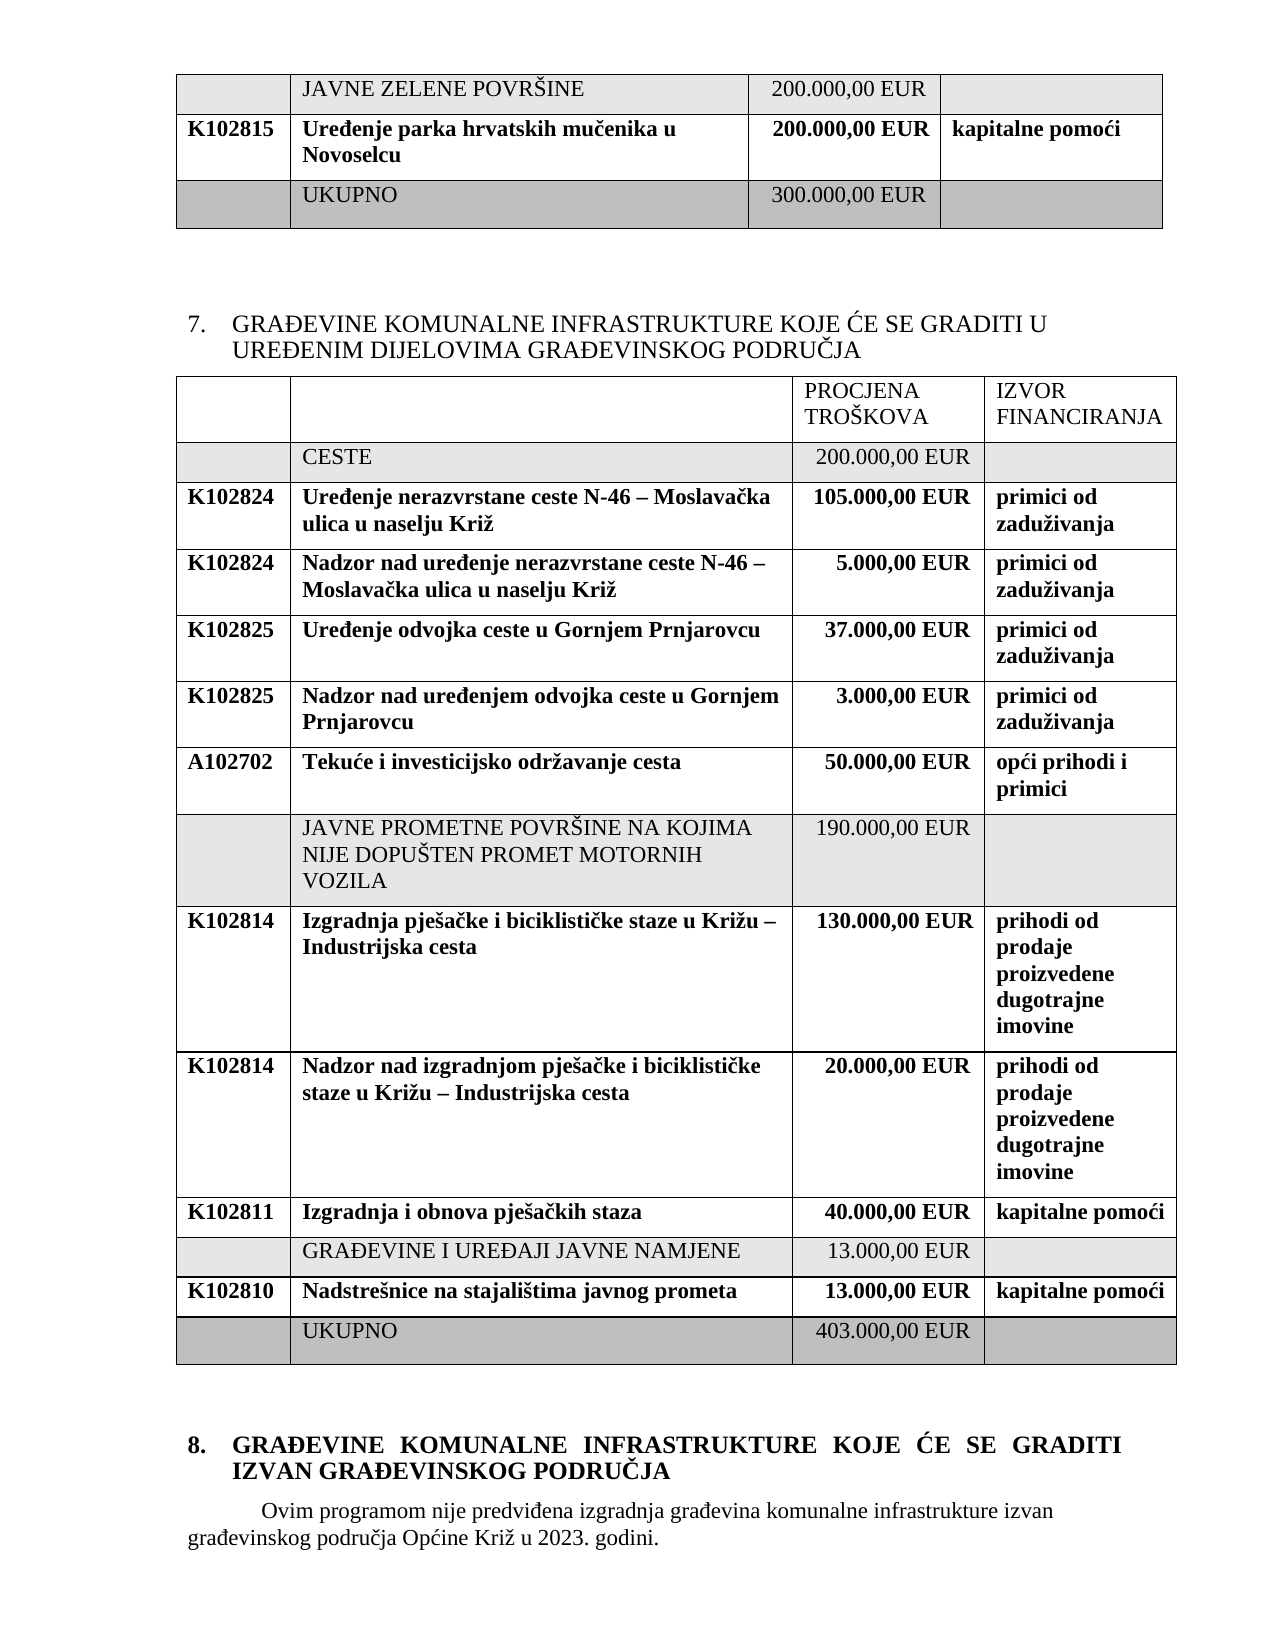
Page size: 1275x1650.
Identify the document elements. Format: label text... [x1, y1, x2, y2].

table_header [177, 377, 290, 442]
table_cell opći prihodi i primici [985, 748, 1176, 813]
table_cell GRAĐEVINE I UREĐAJI JAVNE NAMJENE [291, 1238, 792, 1276]
table_cell Izgradnja i obnova pješačkih staza [291, 1198, 792, 1237]
table_header IZVOR FINANCIRANJA [985, 377, 1176, 442]
table_cell Uređenje nerazvrstane ceste N-46 – Moslavačka ulica u naselju Križ [291, 483, 792, 548]
table_cell Uređenje odvojka ceste u Gornjem Prnjarovcu [291, 616, 792, 681]
table_cell Nadzor nad uređenje nerazvrstane ceste N-46 – Moslavačka ulica u naselju Križ [291, 550, 792, 615]
table_cell K102814 [177, 907, 290, 1051]
table_cell K102824 [177, 550, 290, 615]
table_cell K102824 [177, 483, 290, 548]
table_cell kapitalne pomoći [941, 115, 1162, 180]
list GRAĐEVINE KOMUNALNE INFRASTRUKTURE KOJE ĆE SE GRADITI IZVAN GRAĐEVINSKOG PODRUČJA [187, 1433, 1122, 1485]
table_cell [941, 75, 1162, 114]
table_cell [985, 1238, 1176, 1276]
table_cell prihodi od prodaje proizvedene dugotrajne imovine [985, 907, 1176, 1051]
table_cell K102815 [177, 115, 290, 180]
table_cell 40.000,00 EUR [793, 1198, 984, 1237]
table_cell 200.000,00 EUR [749, 75, 940, 114]
table_cell Nadzor nad uređenjem odvojka ceste u Gornjem Prnjarovcu [291, 682, 792, 747]
table_cell [985, 815, 1176, 906]
table_cell K102811 [177, 1198, 290, 1237]
table_cell [177, 815, 290, 906]
table_cell [985, 443, 1176, 482]
table_cell JAVNE ZELENE POVRŠINE [291, 75, 748, 114]
table_cell [177, 1318, 290, 1364]
table_cell 200.000,00 EUR [793, 443, 984, 482]
table_cell [177, 1238, 290, 1276]
table_cell 37.000,00 EUR [793, 616, 984, 681]
table_cell K102825 [177, 616, 290, 681]
table_cell 5.000,00 EUR [793, 550, 984, 615]
table_cell 13.000,00 EUR [793, 1278, 984, 1316]
table_cell Uređenje parka hrvatskih mučenika u Novoselcu [291, 115, 748, 180]
table_cell [177, 75, 290, 114]
table_cell 300.000,00 EUR [749, 181, 940, 228]
table_cell 130.000,00 EUR [793, 907, 984, 1051]
list GRAĐEVINE KOMUNALNE INFRASTRUKTURE KOJE ĆE SE GRADITI U UREĐENIM DIJELOVIMA GRAĐEVINSKOG PODRUČJA [187, 311, 1122, 363]
table_cell Nadstrešnice na stajalištima javnog prometa [291, 1278, 792, 1316]
table_cell Izgradnja pješačke i biciklističke staze u Križu – Industrijska cesta [291, 907, 792, 1051]
table_cell 403.000,00 EUR [793, 1318, 984, 1364]
table_cell [177, 443, 290, 482]
table_cell primici od zaduživanja [985, 550, 1176, 615]
table_cell 3.000,00 EUR [793, 682, 984, 747]
table_cell A102702 [177, 748, 290, 813]
table_cell primici od zaduživanja [985, 682, 1176, 747]
table_cell Tekuće i investicijsko održavanje cesta [291, 748, 792, 813]
table_header [291, 377, 792, 442]
table_cell Nadzor nad izgradnjom pješačke i biciklističke staze u Križu – Industrijska cesta [291, 1053, 792, 1197]
table_cell K102810 [177, 1278, 290, 1316]
table_cell [985, 1318, 1176, 1364]
table_cell 200.000,00 EUR [749, 115, 940, 180]
table_cell 190.000,00 EUR [793, 815, 984, 906]
table_cell 50.000,00 EUR [793, 748, 984, 813]
table_cell kapitalne pomoći [985, 1198, 1176, 1237]
table_cell [941, 181, 1162, 228]
table_cell 13.000,00 EUR [793, 1238, 984, 1276]
table_cell 105.000,00 EUR [793, 483, 984, 548]
table_cell K102825 [177, 682, 290, 747]
table_cell UKUPNO [291, 1318, 792, 1364]
table_cell JAVNE PROMETNE POVRŠINE NA KOJIMA NIJE DOPUŠTEN PROMET MOTORNIH VOZILA [291, 815, 792, 906]
table_cell kapitalne pomoći [985, 1278, 1176, 1316]
table_cell primici od zaduživanja [985, 483, 1176, 548]
table_cell K102814 [177, 1053, 290, 1197]
table_cell CESTE [291, 443, 792, 482]
table_cell UKUPNO [291, 181, 748, 228]
text Ovim programom nije predviđena izgradnja građevina komunalne infrastrukture izvan građevinskog područja Općine Križ u 2023. godini. [187, 1497, 1093, 1550]
table_cell prihodi od prodaje proizvedene dugotrajne imovine [985, 1053, 1176, 1197]
table_cell 20.000,00 EUR [793, 1053, 984, 1197]
table_header PROCJENA TROŠKOVA [793, 377, 984, 442]
table_cell primici od zaduživanja [985, 616, 1176, 681]
table_cell [177, 181, 290, 228]
